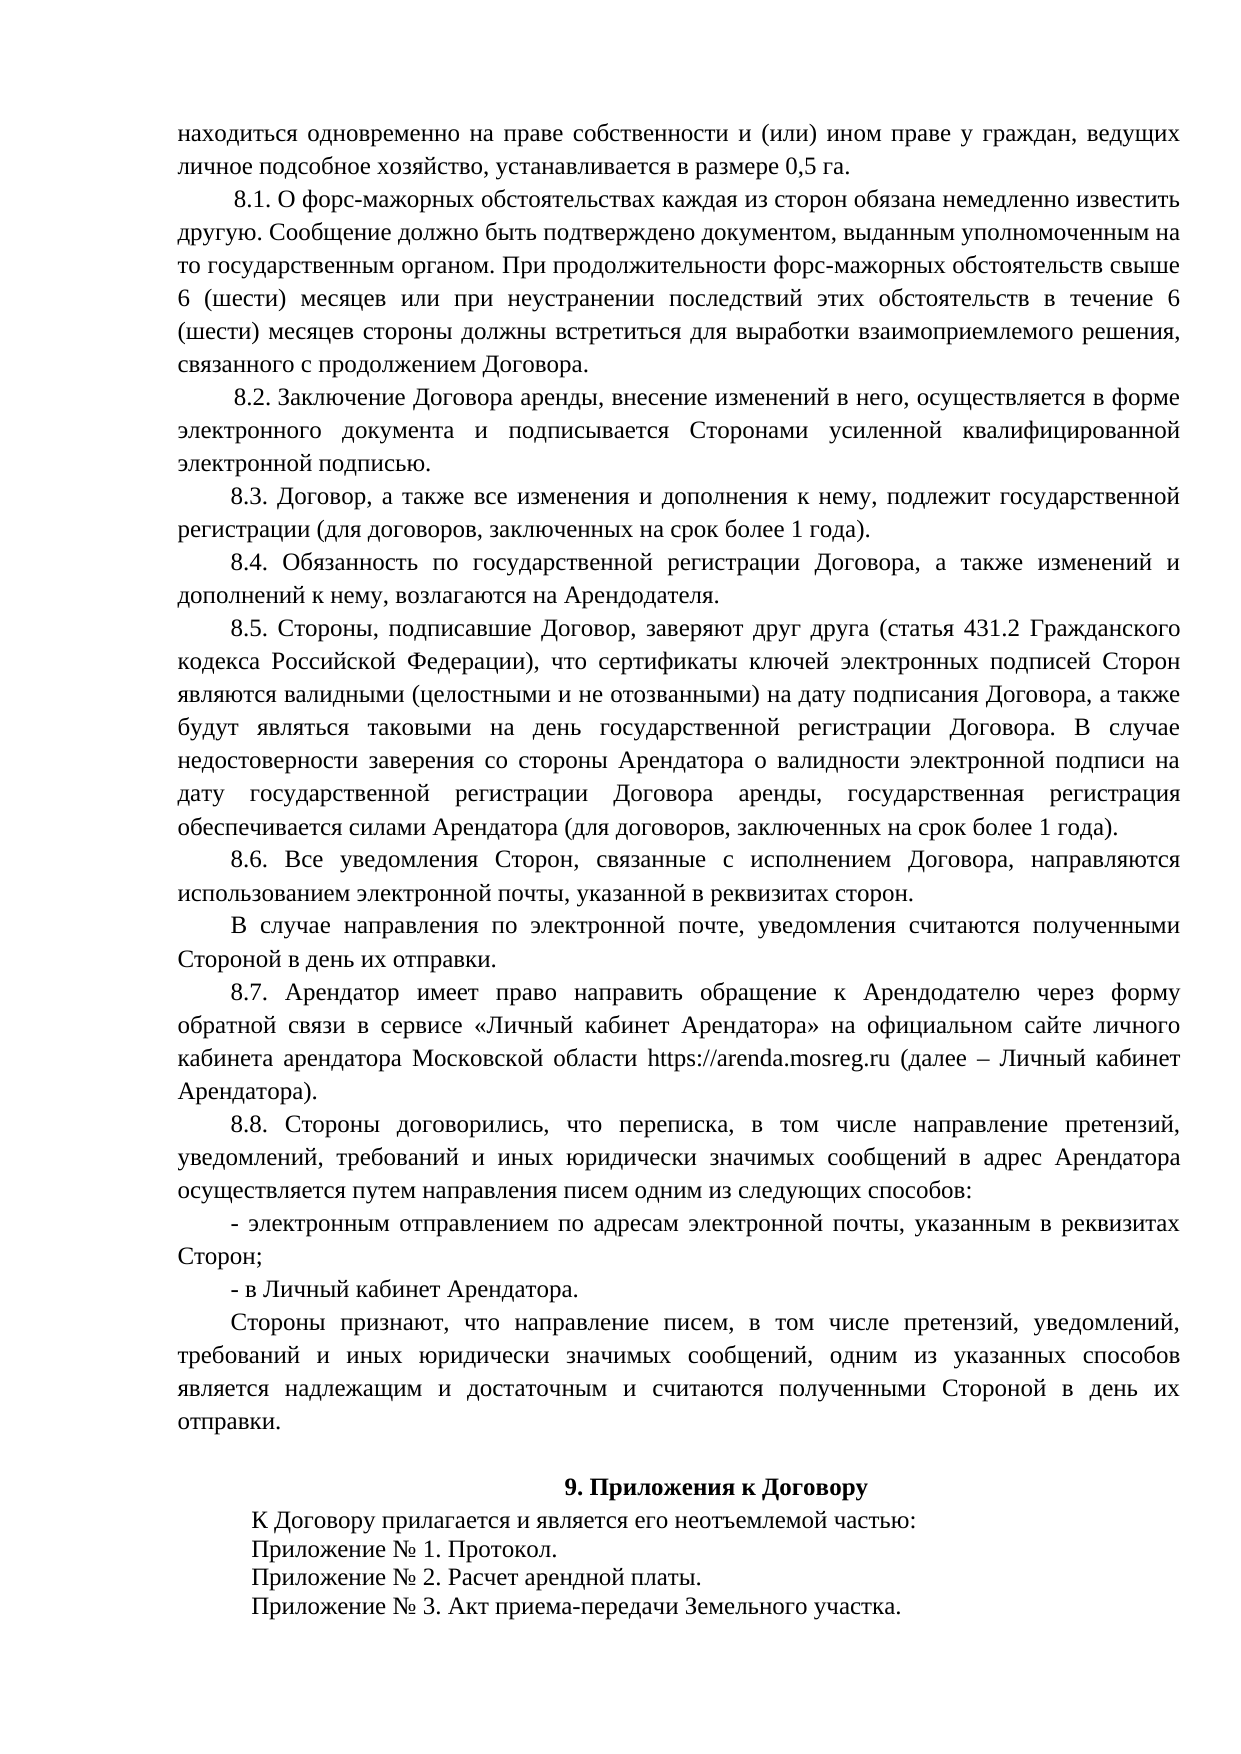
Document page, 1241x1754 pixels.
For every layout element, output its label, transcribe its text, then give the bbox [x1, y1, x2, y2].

text 8.5. Стороны, подписавшие Договор, заверяют друг друга (статья 431.2 Гражданского кодекса Российской Федерации), что сертификаты ключей электронных подписей Сторон являются валидными (целостными и не отозванными) на дату подписания Договора, а также будут являться таковыми на день государственной регистрации Договора. В случае недостоверности заверения со стороны Арендатора о валидности электронной подписи на дату государственной регистрации Договора аренды, государственная регистрация обеспечивается силами Арендатора (для договоров, заключенных на срок более 1 года). [177, 613, 1181, 840]
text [177, 118, 1181, 180]
text 8.7. Арендатор имеет право направить обращение к Арендодателю через форму обратной связи в сервисе «Личный кабинет Арендатора» на официальном сайте личного кабинета арендатора Московской области https://arenda.mosreg.ru (далее – Личный кабинет Арендатора). [177, 977, 1181, 1104]
text Стороны признают, что направление писем, в том числе претензий, уведомлений, требований и иных юридически значимых сообщений, одним из указанных способов является надлежащим и достаточным и считаются полученными Стороной в день их отправки. [177, 1307, 1181, 1435]
text 8.1. О форс-мажорных обстоятельствах каждая из сторон обязана немедленно известить другую. Сообщение должно быть подтверждено документом, выданным уполномоченным на то государственным органом. При продолжительности форс-мажорных обстоятельств свыше 6 (шести) месяцев или при неустранении последствий этих обстоятельств в течение 6 (шести) месяцев стороны должны встретиться для выработки взаимоприемлемого решения, связанного с продолжением Договора. [177, 184, 1181, 378]
text Приложение № 3. Акт приема-передачи Земельного участка. [177, 1591, 1181, 1620]
text Приложение № 2. Расчет арендной платы. [177, 1562, 1181, 1591]
text В случае направления по электронной почте, уведомления считаются полученными Стороной в день их отправки. [177, 911, 1181, 972]
text 8.4. Обязанность по государственной регистрации Договора, а также изменений и дополнений к нему, возлагаются на Арендодателя. [177, 547, 1181, 609]
text - электронным отправлением по адресам электронной почты, указанным в реквизитах Сторон; [177, 1208, 1181, 1269]
text К Договору прилагается и является его неотъемлемой частью: [177, 1505, 1181, 1534]
text 9. Приложения к Договору [177, 1472, 1181, 1501]
text 8.6. Все уведомления Сторон, связанные с исполнением Договора, направляются использованием электронной почты, указанной в реквизитах сторон. [177, 844, 1181, 906]
text - в Личный кабинет Арендатора. [177, 1274, 1181, 1303]
text Приложение № 1. Протокол. [177, 1534, 1181, 1562]
text 8.2. Заключение Договора аренды, внесение изменений в него, осуществляется в форме электронного документа и подписывается Сторонами усиленной квалифицированной электронной подписью. [177, 382, 1181, 477]
text 8.8. Стороны договорились, что переписка, в том числе направление претензий, уведомлений, требований и иных юридически значимых сообщений в адрес Арендатора осуществляется путем направления писем одним из следующих способов: [177, 1109, 1181, 1203]
text 8.3. Договор, а также все изменения и дополнения к нему, подлежит государственной регистрации (для договоров, заключенных на срок более 1 года). [177, 481, 1181, 543]
